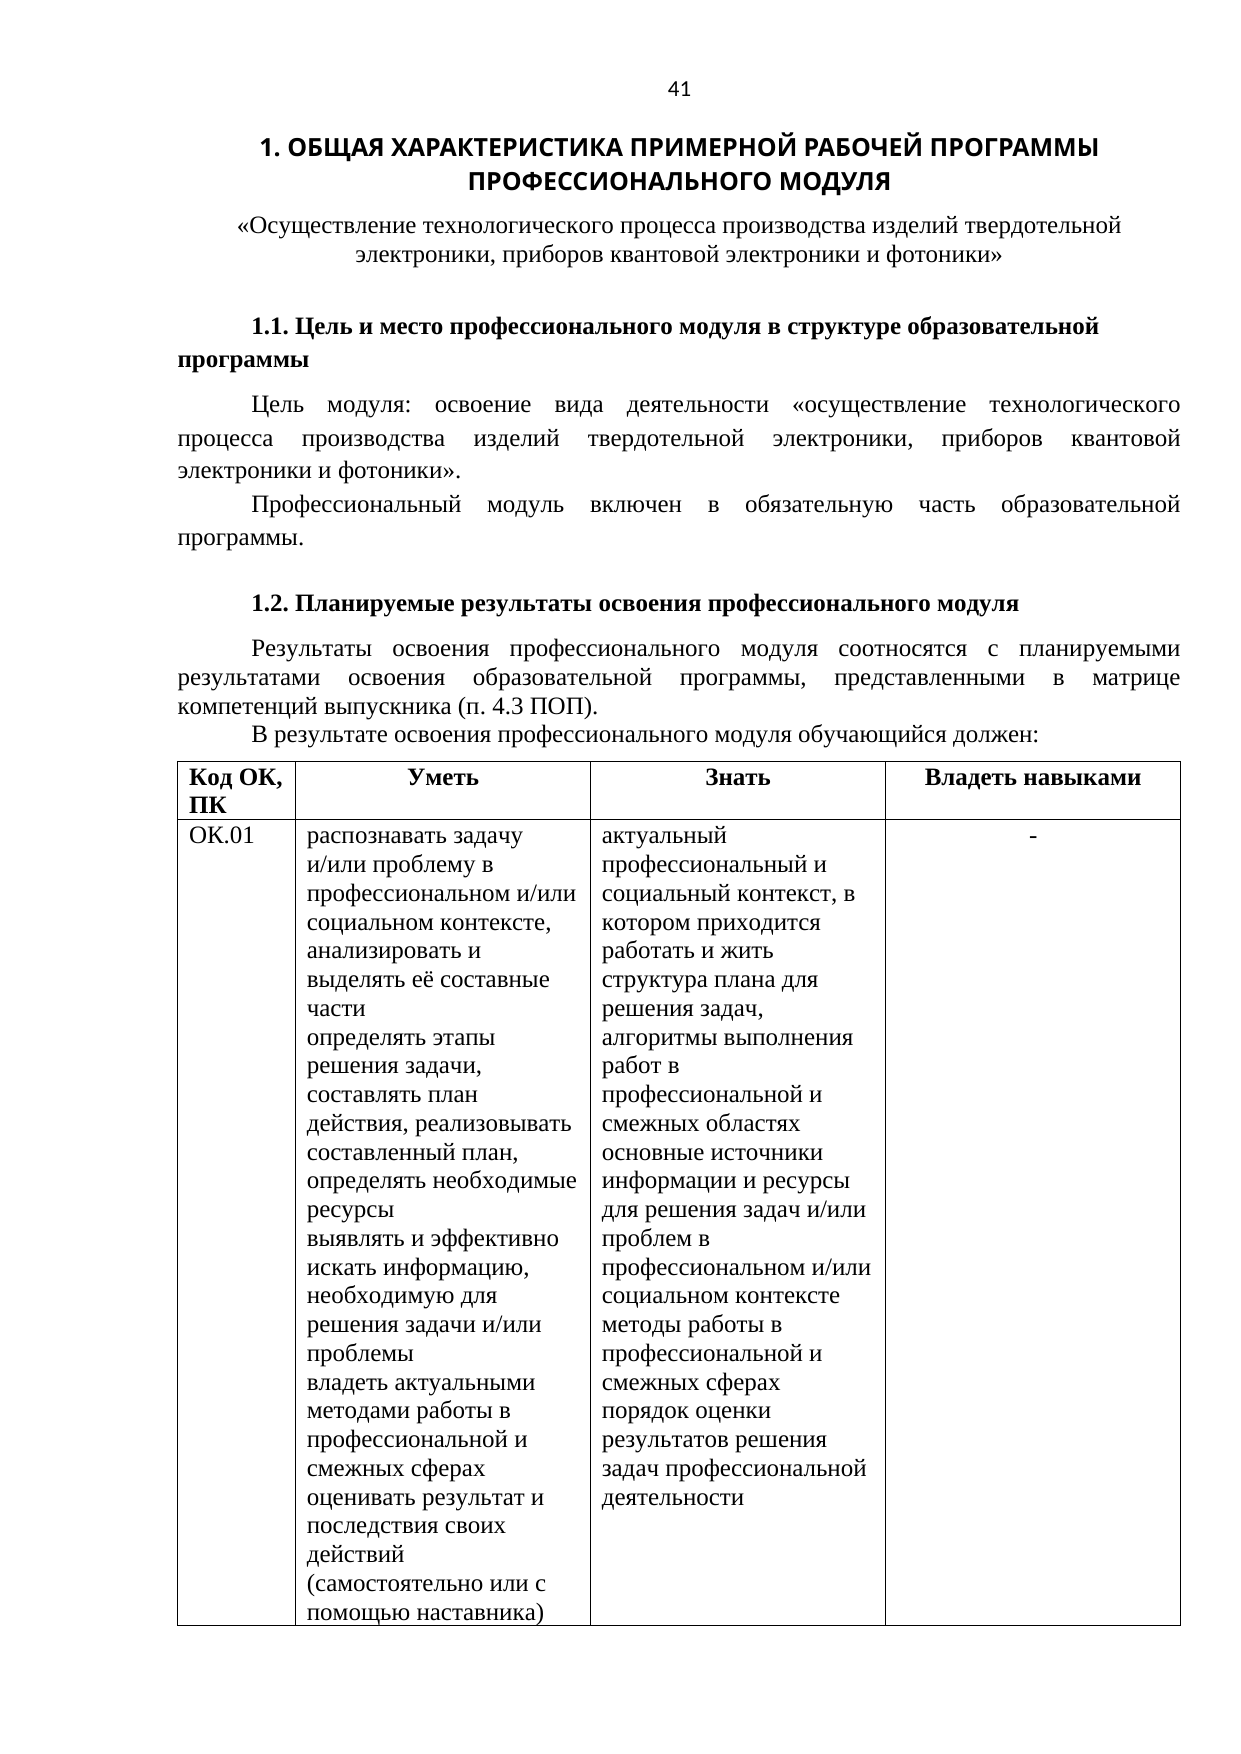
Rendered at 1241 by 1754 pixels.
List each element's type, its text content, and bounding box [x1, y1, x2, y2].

text Профессиональный модуль включен в обязательную часть образовательной программы. [177, 489, 1181, 550]
text 1.2. Планируемые результаты освоения профессионального модуля [177, 588, 1181, 616]
text 1. Общая характеристика ПРИМЕРНОЙ РАБОЧЕЙ ПРОГРАММЫ ПРОФЕССИОНАЛЬНОГО МОДУЛЯ [177, 130, 1181, 198]
table_cell ОК.01 [178, 820, 295, 1625]
table_header Знать [591, 762, 885, 819]
table_cell распознавать задачу и/или проблему в профессиональном и/или социальном контексте, анализировать и выделять её составные части определять этапы решения задачи, составлять план действия, реализовывать составленный план, определять необходимые ресурсы выявлять и эффективно искать информацию, необходимую для решения задачи и/или проблемы владеть актуальными методами работы в профессиональной и смежных сферах оценивать результат и последствия своих действий (самостоятельно или с помощью наставника) [296, 820, 590, 1625]
table_cell - [886, 820, 1180, 1625]
text В результате освоения профессионального модуля обучающийся должен: [177, 719, 1181, 748]
table_header Владеть навыками [886, 762, 1180, 819]
text Результаты освоения профессионального модуля соотносятся с планируемыми результатами освоения образовательной программы, представленными в матрице компетенций выпускника (п. 4.3 ПОП). [177, 633, 1181, 719]
table_cell актуальный профессиональный и социальный контекст, в котором приходится работать и жить структура плана для решения задач, алгоритмы выполнения работ в профессиональной и смежных областях основные источники информации и ресурсы для решения задач и/или проблем в профессиональном и/или социальном контексте методы работы в профессиональной и смежных сферах порядок оценки результатов решения задач профессиональной деятельности [591, 820, 885, 1625]
text Цель модуля: освоение вида деятельности «осуществление технологического процесса производства изделий твердотельной электроники, приборов квантовой электроники и фотоники». [177, 389, 1181, 484]
table_header Код ОК, ПК [178, 762, 295, 819]
table_header Уметь [296, 762, 590, 819]
text «Осуществление технологического процесса производства изделий твердотельной электроники, приборов квантовой электроники и фотоники» [177, 211, 1181, 268]
text 1.1. Цель и место профессионального модуля в структуре образовательной программы [177, 311, 1181, 373]
